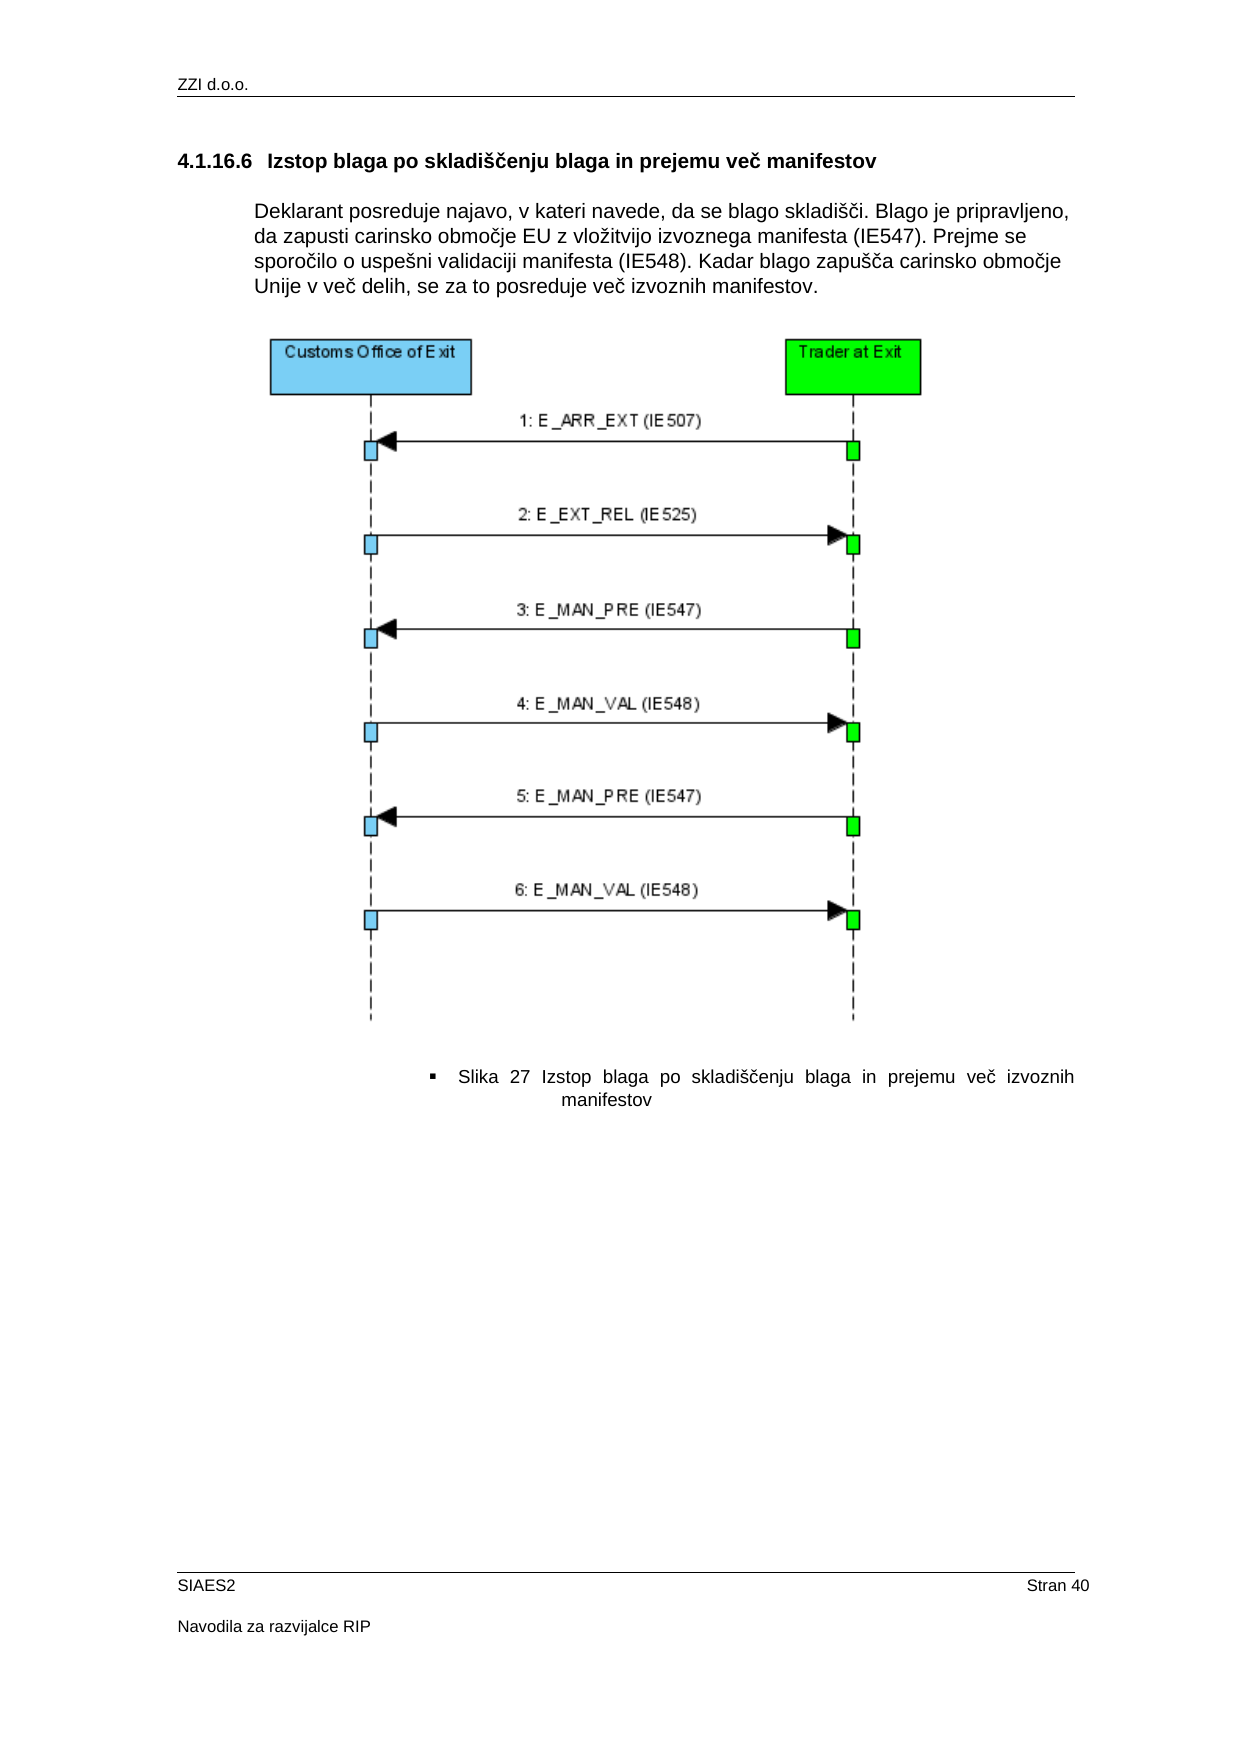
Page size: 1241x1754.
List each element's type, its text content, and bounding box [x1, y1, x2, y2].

picture [253, 322, 942, 1040]
text Deklarant posreduje najavo, v kateri navede, da se blago skladišči. Blago je pripravljeno, da zapusti carinsko območje EU z vložitvijo izvoznega manifesta (IE547). Prejme se sporočilo o uspešni validaciji manifesta (IE548). Kadar blago zapušča carinsko območje Unije v več delih, se za to posreduje več izvoznih manifestov. [254, 198, 1075, 298]
subtitle Izstop blaga po skladiščenju blaga in prejemu več manifestov [177, 148, 1075, 173]
text Slika 27 Izstop blaga po skladiščenju blaga in prejemu več izvoznih manifestov [428, 1065, 1075, 1111]
